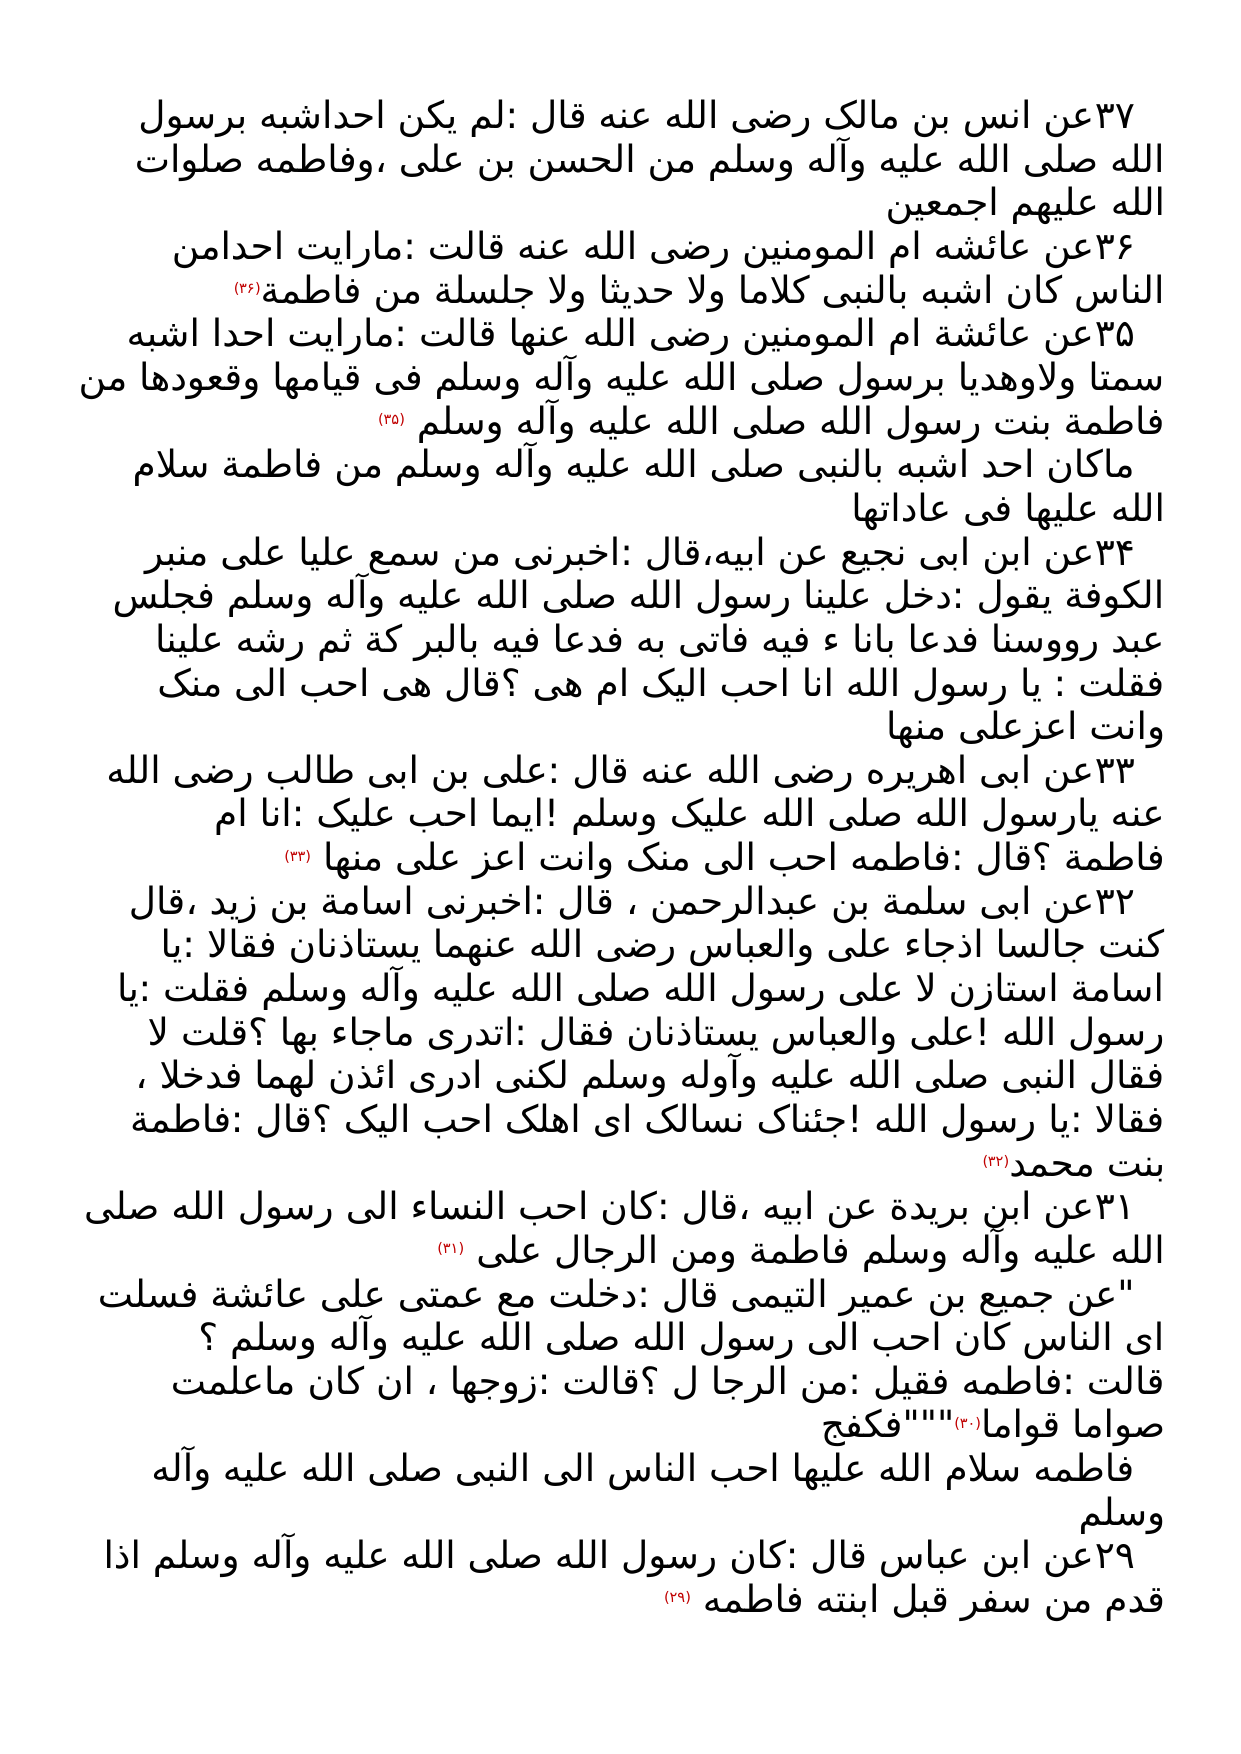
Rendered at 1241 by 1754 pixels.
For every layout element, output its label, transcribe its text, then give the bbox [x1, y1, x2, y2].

text "عن جمیع بن عمیر التیمی قال :دخلت مع عمتی علی عائشة فسلت ای الناس کان احب الی رسول الله صلی الله علیه وآله وسلم ؟ قالت :فاطمه فقیل :من الرجا ل ؟قالت :زوجها ، ان کان ماعلمت صواما قواما(۳۰)"""فکفج [75, 1272, 1165, 1447]
text ۳۳عن ابی اهریره رضی الله عنه قال :علی بن ابی طالب رضی الله عنه یارسول الله صلی الله علیک وسلم !ایما احب علیک :انا ام فاطمة ؟قال :فاطمه احب الی منک وانت اعز علی منها (۳۳) [75, 748, 1165, 879]
text ۲۹عن ابن عباس قال :کان رسول الله صلی الله علیه وآله وسلم اذا قدم من سفر قبل ابنته فاطمه (۲۹) [75, 1534, 1165, 1621]
text ۳۴عن ابن ابی نجیع عن ابیه،قال :اخبرنی من سمع علیا علی منبر الکوفة یقول :دخل علینا رسول الله صلی الله علیه وآله وسلم فجلس عبد رووسنا فدعا بانا ء فیه فاتی به فدعا فیه بالبر کة ثم رشه علینا فقلت : یا رسول الله انا احب الیک ام هی ؟قال هی احب الی منک وانت اعزعلی منها [75, 530, 1165, 748]
text فاطمه سلام الله علیها احب الناس الی النبی صلی الله علیه وآله وسلم [75, 1447, 1165, 1534]
text ماکان احد اشبه بالنبی صلی الله علیه وآله وسلم من فاطمة سلام الله علیها فی عاداتها [75, 443, 1165, 530]
text ۳۱عن ابن بریدة عن ابیه ،قال :کان احب النساء الی رسول الله صلی الله علیه وآله وسلم فاطمة ومن الرجال علی (۳۱) [75, 1185, 1165, 1272]
text ۳۲عن ابی سلمة بن عبدالرحمن ، قال :اخبرنی اسامة بن زید ،قال کنت جالسا اذجاء علی والعباس رضی الله عنهما یستاذنان فقالا :یا اسامة استازن لا علی رسول الله صلی الله علیه وآله وسلم فقلت :یا رسول الله !علی والعباس یستاذنان فقال :اتدری ماجاء بها ؟قلت لا فقال النبی صلی الله علیه وآوله وسلم لکنی ادری ائذن لهما فدخلا ، فقالا :یا رسول الله !جئناک نسالک ای اهلک احب الیک ؟قال :فاطمة بنت محمد(۳۲) [75, 879, 1165, 1185]
text ۳۶عن عائشه ام المومنین رضی الله عنه قالت :مارایت احدامن الناس کان اشبه بالنبی کلاما ولا حدیثا ولا جلسلة من فاطمة(۳۶) [75, 225, 1165, 312]
text ۳۵عن عائشة ام المومنین رضی الله عنها قالت :مارایت احدا اشبه سمتا ولاوهدیا برسول صلی الله علیه وآله وسلم فی قیامها وقعودها من فاطمة بنت رسول الله صلی الله علیه وآله وسلم (۳۵) [75, 312, 1165, 443]
text ۳۷عن انس بن مالک رضی الله عنه قال :لم یکن احداشبه برسول الله صلی الله علیه وآله وسلم من الحسن بن علی ،وفاطمه صلوات الله علیهم اجمعین [75, 94, 1165, 225]
